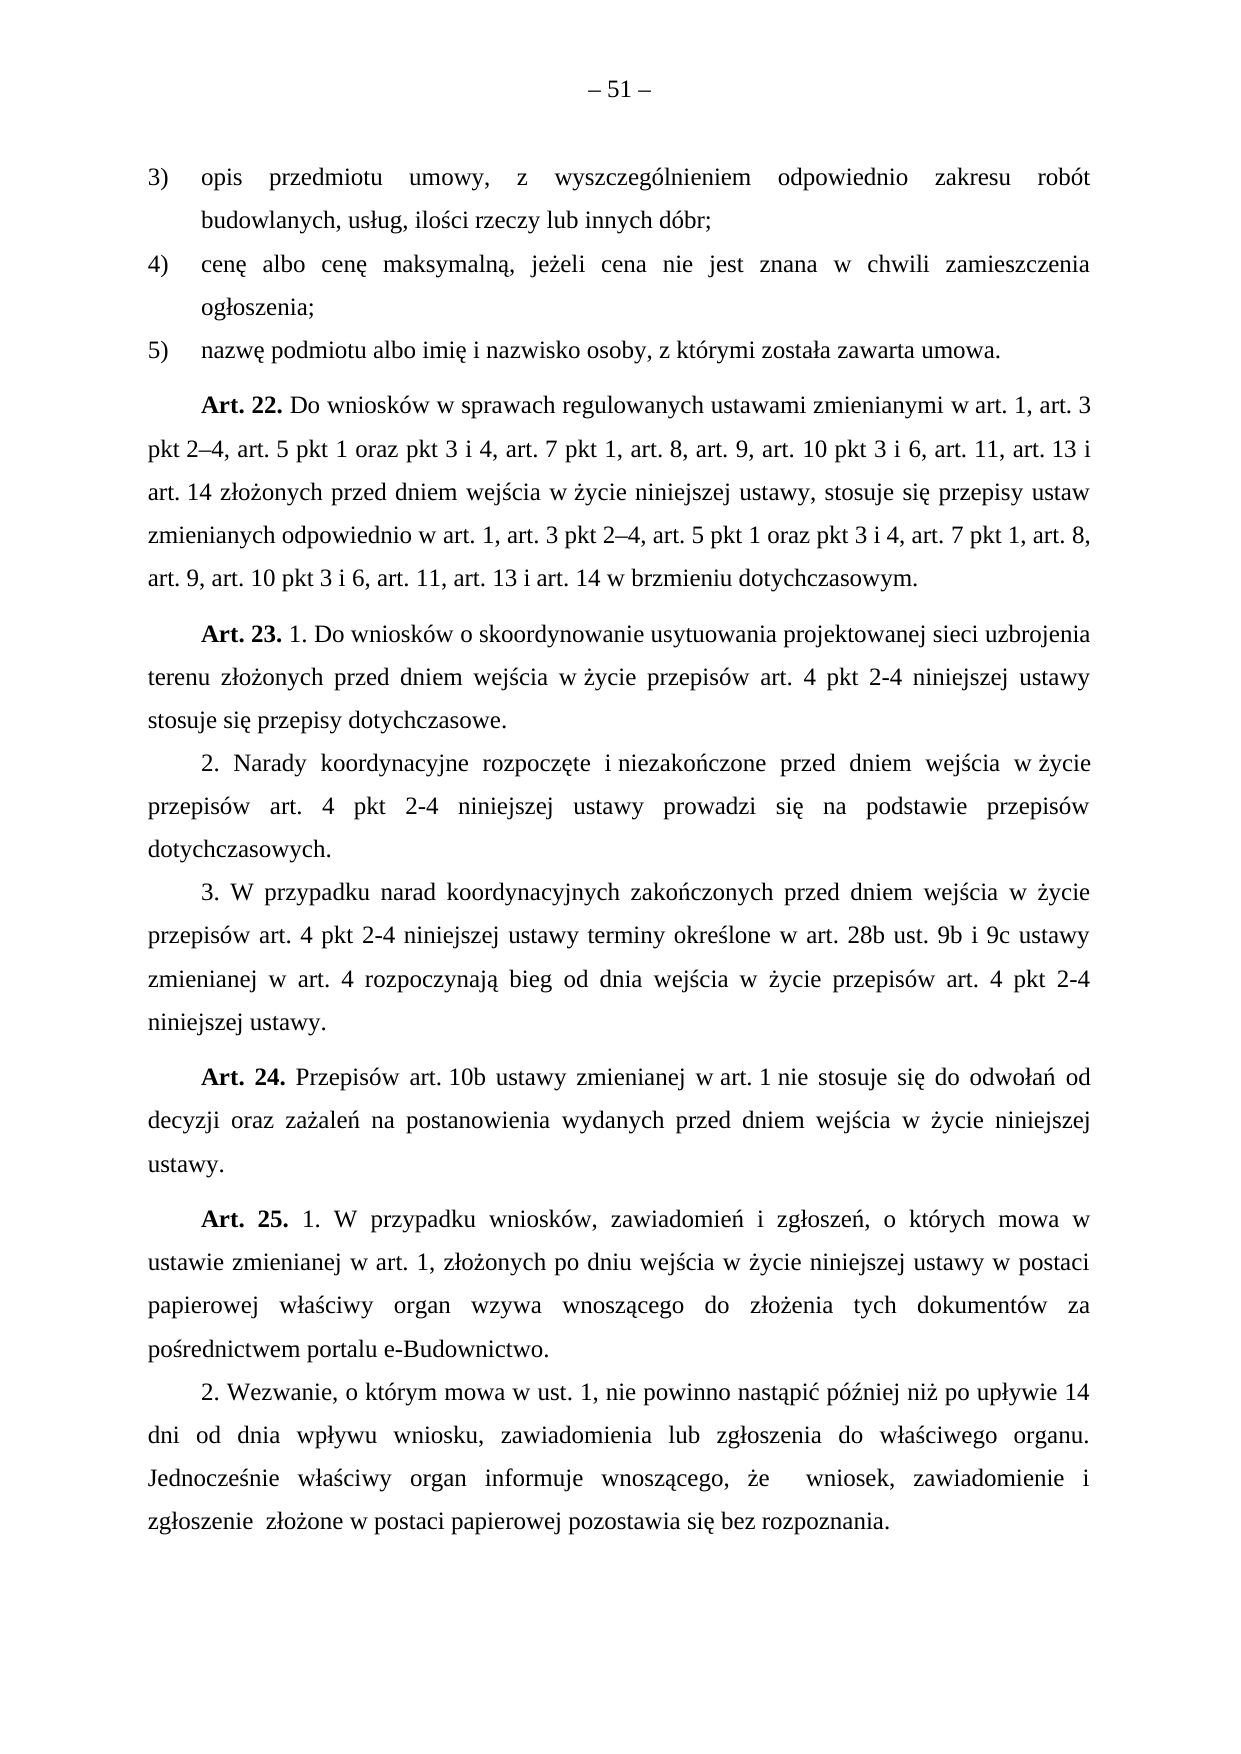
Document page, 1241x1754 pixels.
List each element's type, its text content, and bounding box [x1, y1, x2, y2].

text Art. 23. 1. Do wniosków o skoordynowanie usytuowania projektowanej sieci uzbrojenia terenu złożonych przed dniem wejścia w życie przepisów art. 4 pkt 2-4 niniejszej ustawy stosuje się przepisy dotychczasowe. [148, 619, 1091, 734]
text 4) cenę albo cenę maksymalną, jeżeli cena nie jest znana w chwili zamieszczenia ogłoszenia; [148, 249, 1091, 321]
text 2. Narady koordynacyjne rozpoczęte i niezakończone przed dniem wejścia w życie przepisów art. 4 pkt 2-4 niniejszej ustawy prowadzi się na podstawie przepisów dotychczasowych. [148, 748, 1091, 863]
text 3) opis przedmiotu umowy, z wyszczególnieniem odpowiednio zakresu robót budowlanych, usług, ilości rzeczy lub innych dóbr; [148, 162, 1091, 234]
text 5) nazwę podmiotu albo imię i nazwisko osoby, z którymi została zawarta umowa. [148, 335, 1091, 364]
text Art. 24. Przepisów art. 10b ustawy zmienianej w art. 1 nie stosuje się do odwołań od decyzji oraz zażaleń na postanowienia wydanych przed dniem wejścia w życie niniejszej ustawy. [148, 1062, 1091, 1177]
text 3. W przypadku narad koordynacyjnych zakończonych przed dniem wejścia w życie przepisów art. 4 pkt 2-4 niniejszej ustawy terminy określone w art. 28b ust. 9b i 9c ustawy zmienianej w art. 4 rozpoczynają bieg od dnia wejścia w życie przepisów art. 4 pkt 2-4 niniejszej ustawy. [148, 877, 1091, 1036]
text Art. 22. Do wniosków w sprawach regulowanych ustawami zmienianymi w art. 1, art. 3 pkt 2–4, art. 5 pkt 1 oraz pkt 3 i 4, art. 7 pkt 1, art. 8, art. 9, art. 10 pkt 3 i 6, art. 11, art. 13 i art. 14 złożonych przed dniem wejścia w życie niniejszej ustawy, stosuje się przepisy ustaw zmienianych odpowiednio w art. 1, art. 3 pkt 2–4, art. 5 pkt 1 oraz pkt 3 i 4, art. 7 pkt 1, art. 8, art. 9, art. 10 pkt 3 i 6, art. 11, art. 13 i art. 14 w brzmieniu dotychczasowym. [148, 391, 1091, 592]
text 2. Wezwanie, o którym mowa w ust. 1, nie powinno nastąpić później niż po upływie 14 dni od dnia wpływu wniosku, zawiadomienia lub zgłoszenia do właściwego organu. Jednocześnie właściwy organ informuje wnoszącego, że wniosek, zawiadomienie i zgłoszenie złożone w postaci papierowej pozostawia się bez rozpoznania. [148, 1377, 1091, 1535]
text Art. 25. 1. W przypadku wniosków, zawiadomień i zgłoszeń, o których mowa w ustawie zmienianej w art. 1, złożonych po dniu wejścia w życie niniejszej ustawy w postaci papierowej właściwy organ wzywa wnoszącego do złożenia tych dokumentów za pośrednictwem portalu e-Budownictwo. [148, 1204, 1091, 1362]
